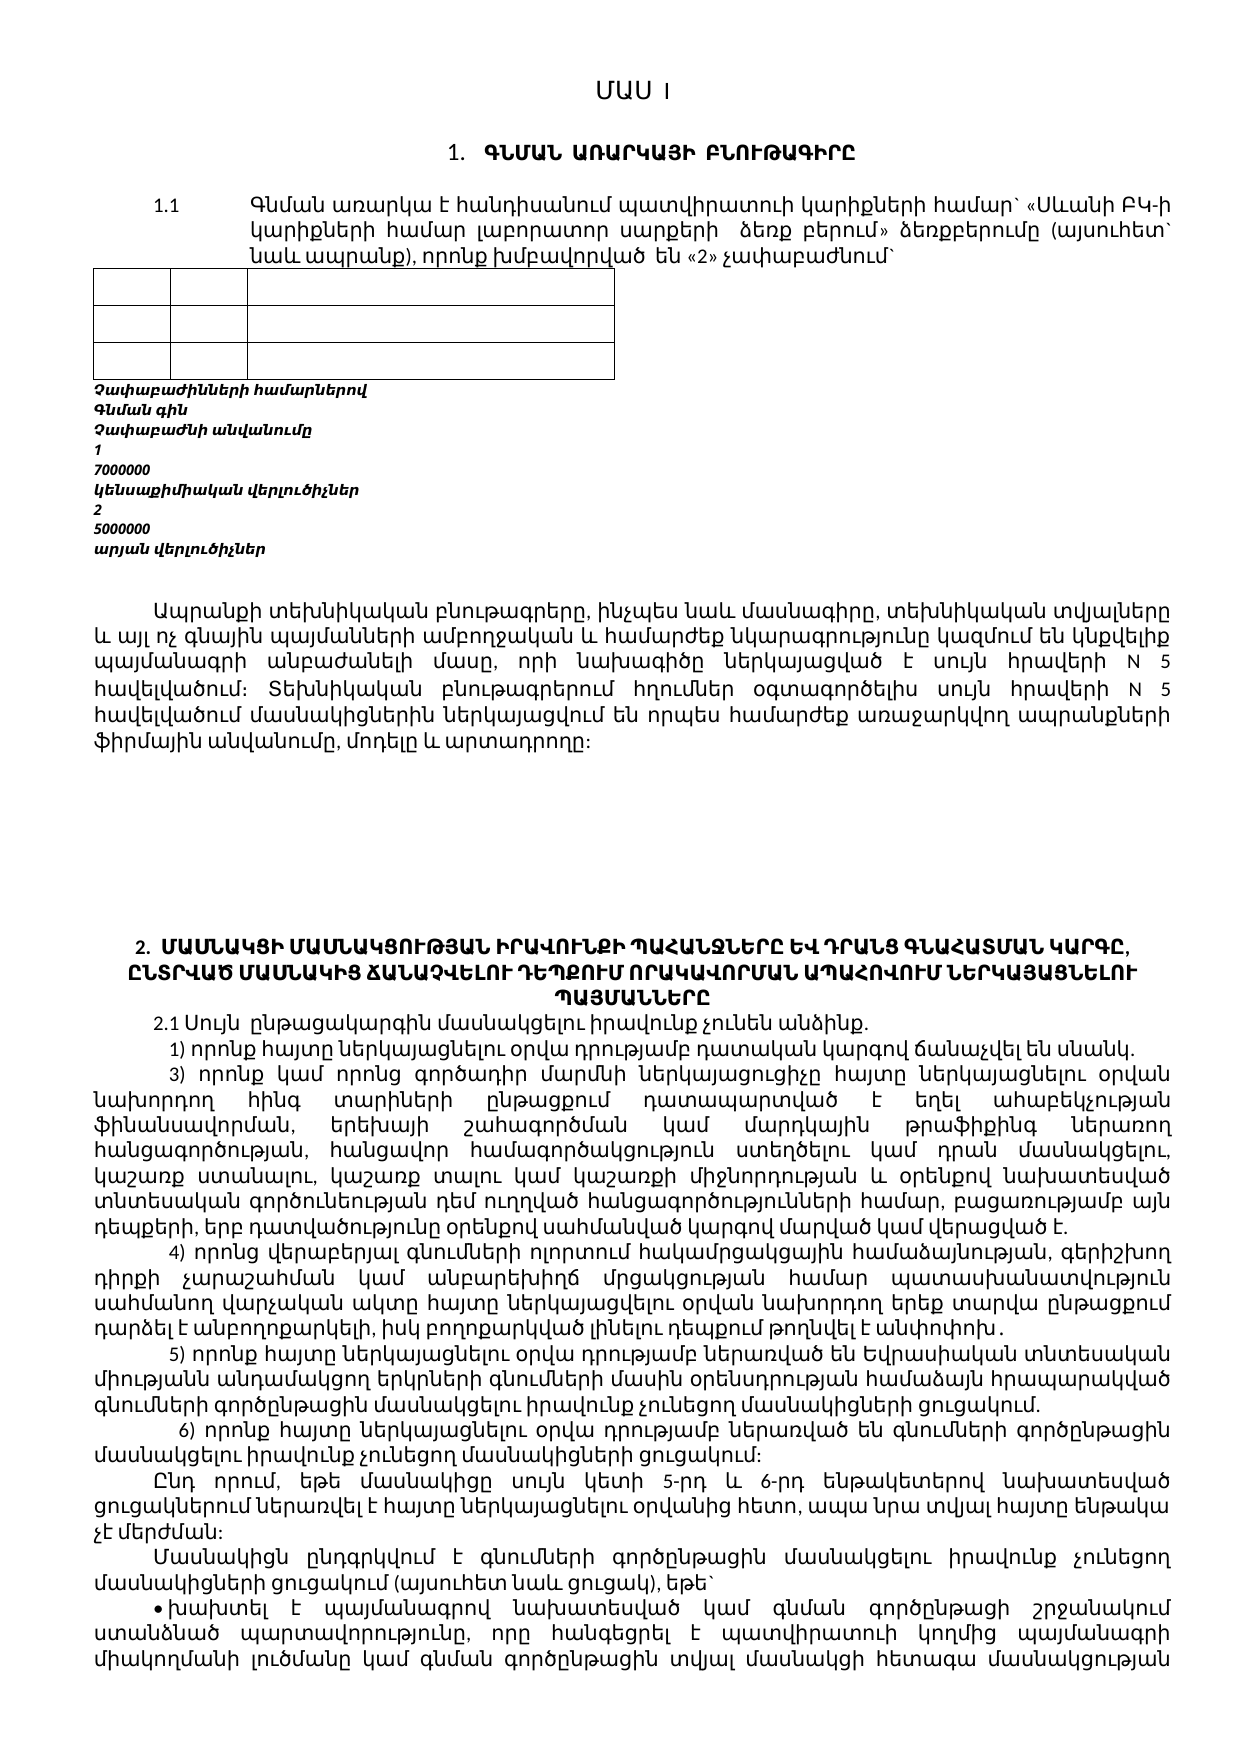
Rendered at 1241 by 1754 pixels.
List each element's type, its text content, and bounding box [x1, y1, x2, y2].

text 2.1 Սույն ընթացակարգին մասնակցելու իրավունք չունեն անձինք. [94, 1011, 1171, 1036]
text 3) որոնք կամ որոնց գործադիր մարմնի ներկայացուցիչը հայտը ներկայացնելու օրվան նախորդող հինգ տարիների ընթացքում դատապարտված է եղել ահաբեկչության ֆինանսավորման, երեխայի շահագործման կամ մարդկային թրաֆիքինգ ներառող հանցագործության, հանցավոր համագործակցություն ստեղծելու կամ դրան մասնակցելու, կաշառք ստանալու, կաշառք տալու կամ կաշառքի միջնորդության և օրենքով նախատեսված տնտեսական գործունեության դեմ ուղղված հանցագործությունների համար, բացառությամբ այն դեպքերի, երբ դատվածությունը օրենքով սահմանված կարգով մարված կամ վերացված է. [94, 1061, 1171, 1239]
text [94, 1595, 1171, 1671]
text 2. ՄԱՍՆԱԿՑԻ ՄԱՍՆԱԿՑՈՒԹՅԱՆ ԻՐԱՎՈՒՆՔԻ ՊԱՀԱՆՋՆԵՐԸ ԵՎ ԴՐԱՆՑ ԳՆԱՀԱՏՄԱՆ ԿԱՐԳԸ, ԸՆՏՐՎԱԾ ՄԱՍՆԱԿԻՑ ՃԱՆԱՉՎԵԼՈՒ ԴԵՊՔՈՒՄ ՈՐԱԿԱՎՈՐՄԱՆ ԱՊԱՀՈՎՈՒՄ ՆԵՐԿԱՅԱՑՆԵԼՈՒ ՊԱՅՄԱՆՆԵՐԸ [94, 934, 1171, 1011]
text Ընդ որում, եթե մասնակիցը սույն կետի 5-րդ և 6-րդ ենթակետերով նախատեսված ցուցակներում ներառվել է հայտը ներկայացնելու օրվանից հետո, ապա նրա տվյալ հայտը ենթակա չէ մերժման: [94, 1468, 1171, 1544]
text 4) որոնց վերաբերյալ գնումների ոլորտում հակամրցակցային համաձայնության, գերիշխող դիրքի չարաշահման կամ անբարեխիղճ մրցակցության համար պատասխանատվություն սահմանող վարչական ակտը հայտը ներկայացվելու օրվան նախորդող երեք տարվա ընթացքում դարձել է անբողոքարկելի, իսկ բողոքարկված լինելու դեպքում թողնվել է անփոփոխ․ [94, 1239, 1171, 1341]
text ՄԱՍ I [94, 75, 1171, 106]
subtitle Գնման առարկա է հանդիսանում պատվիրատուի կարիքների համար` «Սևանի ԲԿ-ի կարիքների համար լաբորատոր սարքերի ձեռք բերում» ձեռքբերումը (այսուհետ` նաև ապրանք), որոնք խմբավորված են «2» չափաբաժնում` [153, 192, 1171, 268]
text 5) որոնք հայտը ներկայացնելու օրվա դրությամբ ներառված են Եվրասիական տնտեսական միությանն անդամակցող երկրների գնումների մասին օրենսդրության համաձայն հրապարակված գնումների գործընթացին մասնակցելու իրավունք չունեցող մասնակիցների ցուցակում. [94, 1341, 1171, 1417]
text 6) որոնք հայտը ներկայացնելու օրվա դրությամբ ներառված են գնումների գործընթացին մասնակցելու իրավունք չունեցող մասնակիցների ցուցակում: [94, 1417, 1171, 1468]
text Մասնակիցն ընդգրկվում է գնումների գործընթացին մասնակցելու իրավունք չունեցող մասնակիցների ցուցակում (այսուհետ նաև ցուցակ), եթե` [94, 1544, 1171, 1595]
list ԳՆՄԱՆ ԱՌԱՐԿԱՅԻ ԲՆՈՒԹԱԳԻՐԸ [131, 136, 1171, 167]
text 1) որոնք հայտը ներկայացնելու օրվա դրությամբ դատական կարգով ճանաչվել են սնանկ. [94, 1036, 1171, 1061]
text Ապրանքի տեխնիկական բնութագրերը, ինչպես նաև մասնագիրը, տեխնիկական տվյալները և այլ ոչ գնային պայմանների ամբողջական և համարժեք նկարագրությունը կազմում են կնքվելիք պայմանագրի անբաժանելի մասը, որի նախագիծը ներկայացված է սույն հրավերի N 5 հավելվածում։ Տեխնիկական բնութագրերում հղումներ օգտագործելիս սույն հրավերի N 5 հավելվածում մասնակիցներին ներկայացվում են որպես համարժեք առաջարկվող ապրանքների ֆիրմային անվանումը, մոդելը և արտադրողը: [94, 598, 1171, 753]
